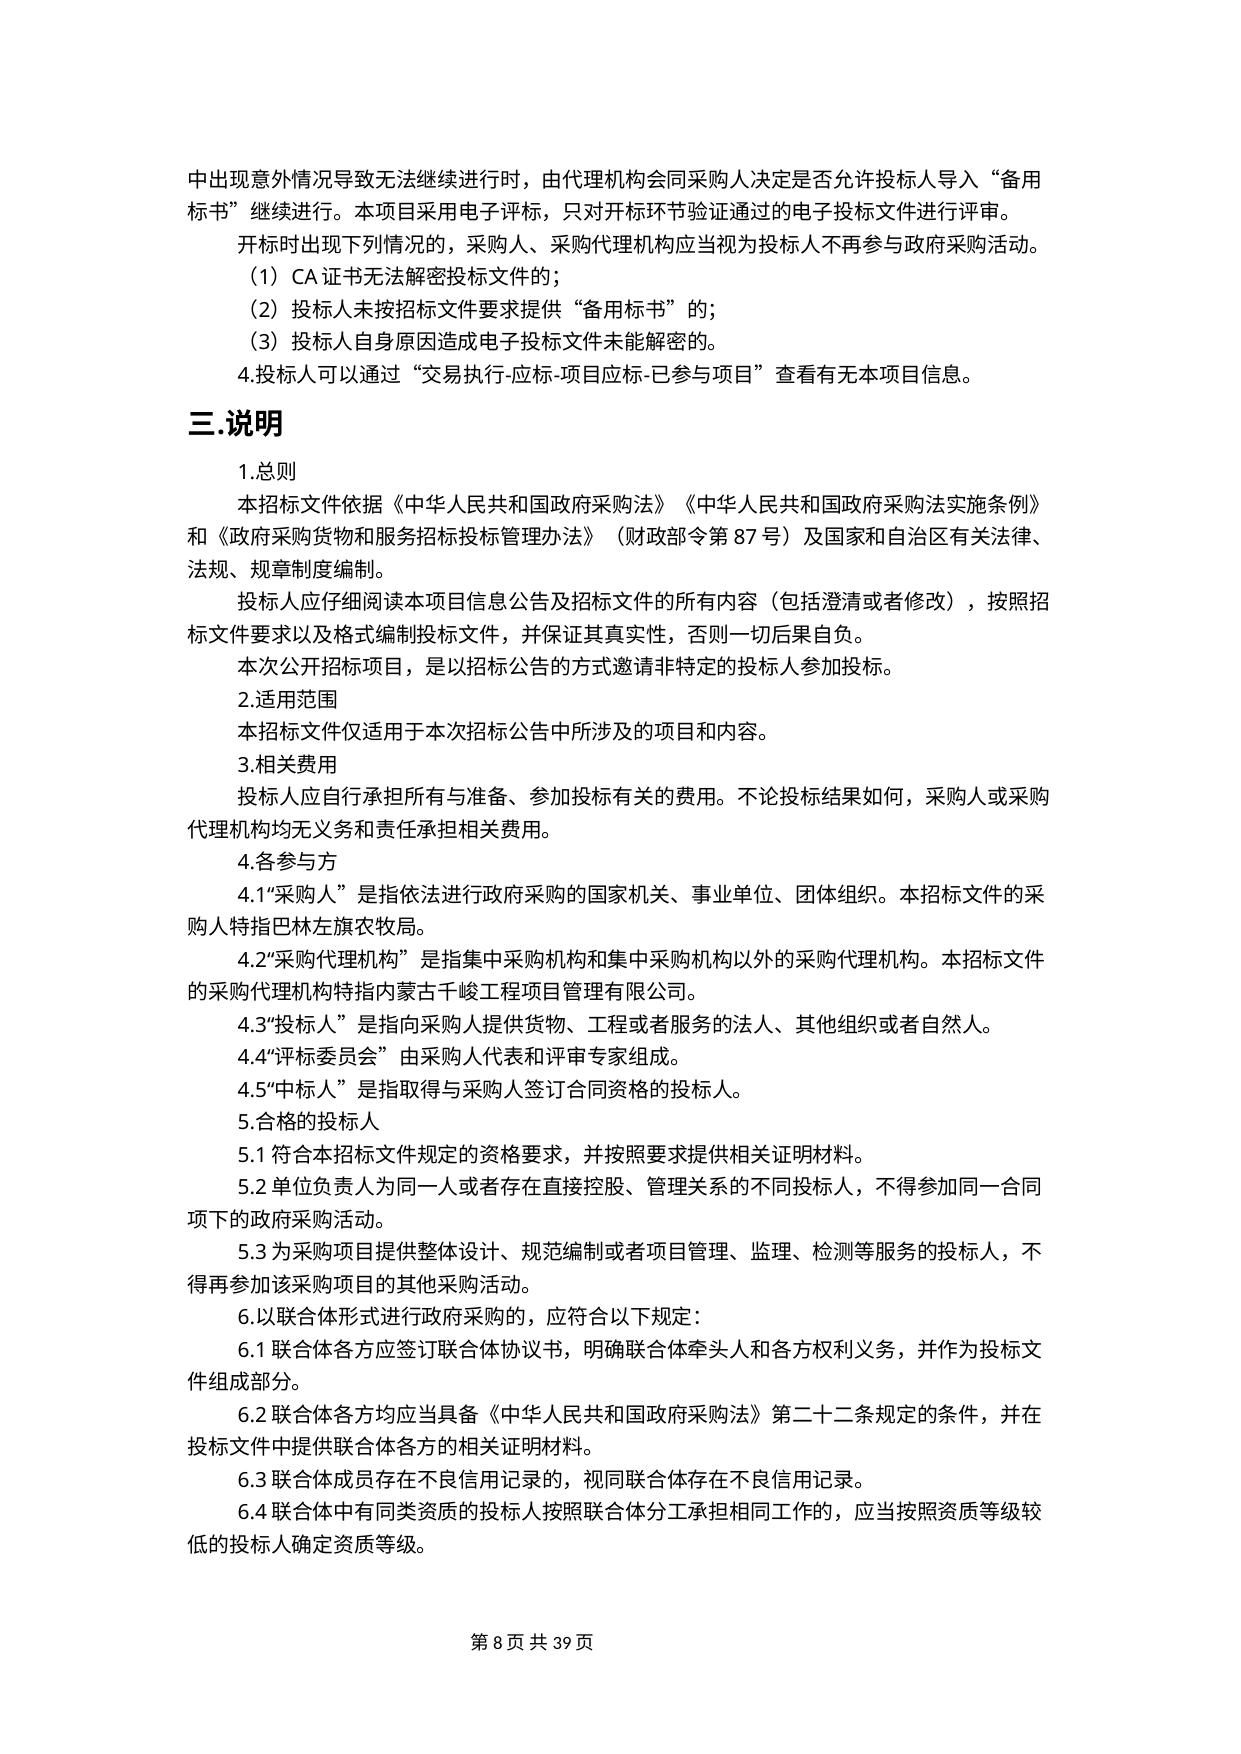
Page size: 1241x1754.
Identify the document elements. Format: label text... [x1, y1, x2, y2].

text 6.以联合体形式进行政府采购的，应符合以下规定： [187, 1299, 1053, 1332]
text 3.相关费用 [187, 747, 1053, 779]
text 5.1符合本招标文件规定的资格要求，并按照要求提供相关证明材料。 [187, 1137, 1053, 1169]
text 1.总则 [187, 454, 1053, 487]
text 6.3联合体成员存在不良信用记录的，视同联合体存在不良信用记录。 [187, 1462, 1053, 1494]
text 4.1“采购人”是指依法进行政府采购的国家机关、事业单位、团体组织。本招标文件的采购人特指巴林左旗农牧局。 [187, 877, 1053, 942]
text 6.1联合体各方应签订联合体协议书，明确联合体牵头人和各方权利义务，并作为投标文件组成部分。 [187, 1332, 1053, 1397]
text （3）投标人自身原因造成电子投标文件未能解密的。 [187, 324, 1053, 357]
text （1）CA证书无法解密投标文件的； [187, 259, 1053, 292]
text 4.2“采购代理机构”是指集中采购机构和集中采购机构以外的采购代理机构。本招标文件的采购代理机构特指内蒙古千峻工程项目管理有限公司。 [187, 942, 1053, 1007]
text 6.4联合体中有同类资质的投标人按照联合体分工承担相同工作的，应当按照资质等级较低的投标人确定资质等级。 [187, 1494, 1053, 1559]
text 投标人应仔细阅读本项目信息公告及招标文件的所有内容（包括澄清或者修改），按照招标文件要求以及格式编制投标文件，并保证其真实性，否则一切后果自负。 [187, 584, 1053, 649]
text 4.各参与方 [187, 844, 1053, 877]
text 2.适用范围 [187, 682, 1053, 714]
text （2）投标人未按招标文件要求提供“备用标书”的； [187, 292, 1053, 324]
text 5.合格的投标人 [187, 1104, 1053, 1137]
text 5.3为采购项目提供整体设计、规范编制或者项目管理、监理、检测等服务的投标人，不得再参加该采购项目的其他采购活动。 [187, 1234, 1053, 1299]
text 4.4“评标委员会”由采购人代表和评审专家组成。 [187, 1039, 1053, 1072]
text 本招标文件仅适用于本次招标公告中所涉及的项目和内容。 [187, 714, 1053, 747]
text 4.投标人可以通过“交易执行-应标-项目应标-已参与项目”查看有无本项目信息。 [187, 357, 1053, 389]
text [187, 162, 1053, 227]
text 4.5“中标人”是指取得与采购人签订合同资格的投标人。 [187, 1072, 1053, 1104]
text 本招标文件依据《中华人民共和国政府采购法》《中华人民共和国政府采购法实施条例》和《政府采购货物和服务招标投标管理办法》（财政部令第87号）及国家和自治区有关法律、法规、规章制度编制。 [187, 487, 1053, 584]
text 三.说明 [187, 389, 1053, 454]
text 开标时出现下列情况的，采购人、采购代理机构应当视为投标人不再参与政府采购活动。 [187, 227, 1053, 259]
text 投标人应自行承担所有与准备、参加投标有关的费用。不论投标结果如何，采购人或采购代理机构均无义务和责任承担相关费用。 [187, 779, 1053, 844]
text 本次公开招标项目，是以招标公告的方式邀请非特定的投标人参加投标。 [187, 649, 1053, 682]
text 4.3“投标人”是指向采购人提供货物、工程或者服务的法人、其他组织或者自然人。 [187, 1007, 1053, 1039]
text 5.2单位负责人为同一人或者存在直接控股、管理关系的不同投标人，不得参加同一合同项下的政府采购活动。 [187, 1169, 1053, 1234]
text 6.2联合体各方均应当具备《中华人民共和国政府采购法》第二十二条规定的条件，并在投标文件中提供联合体各方的相关证明材料。 [187, 1397, 1053, 1462]
